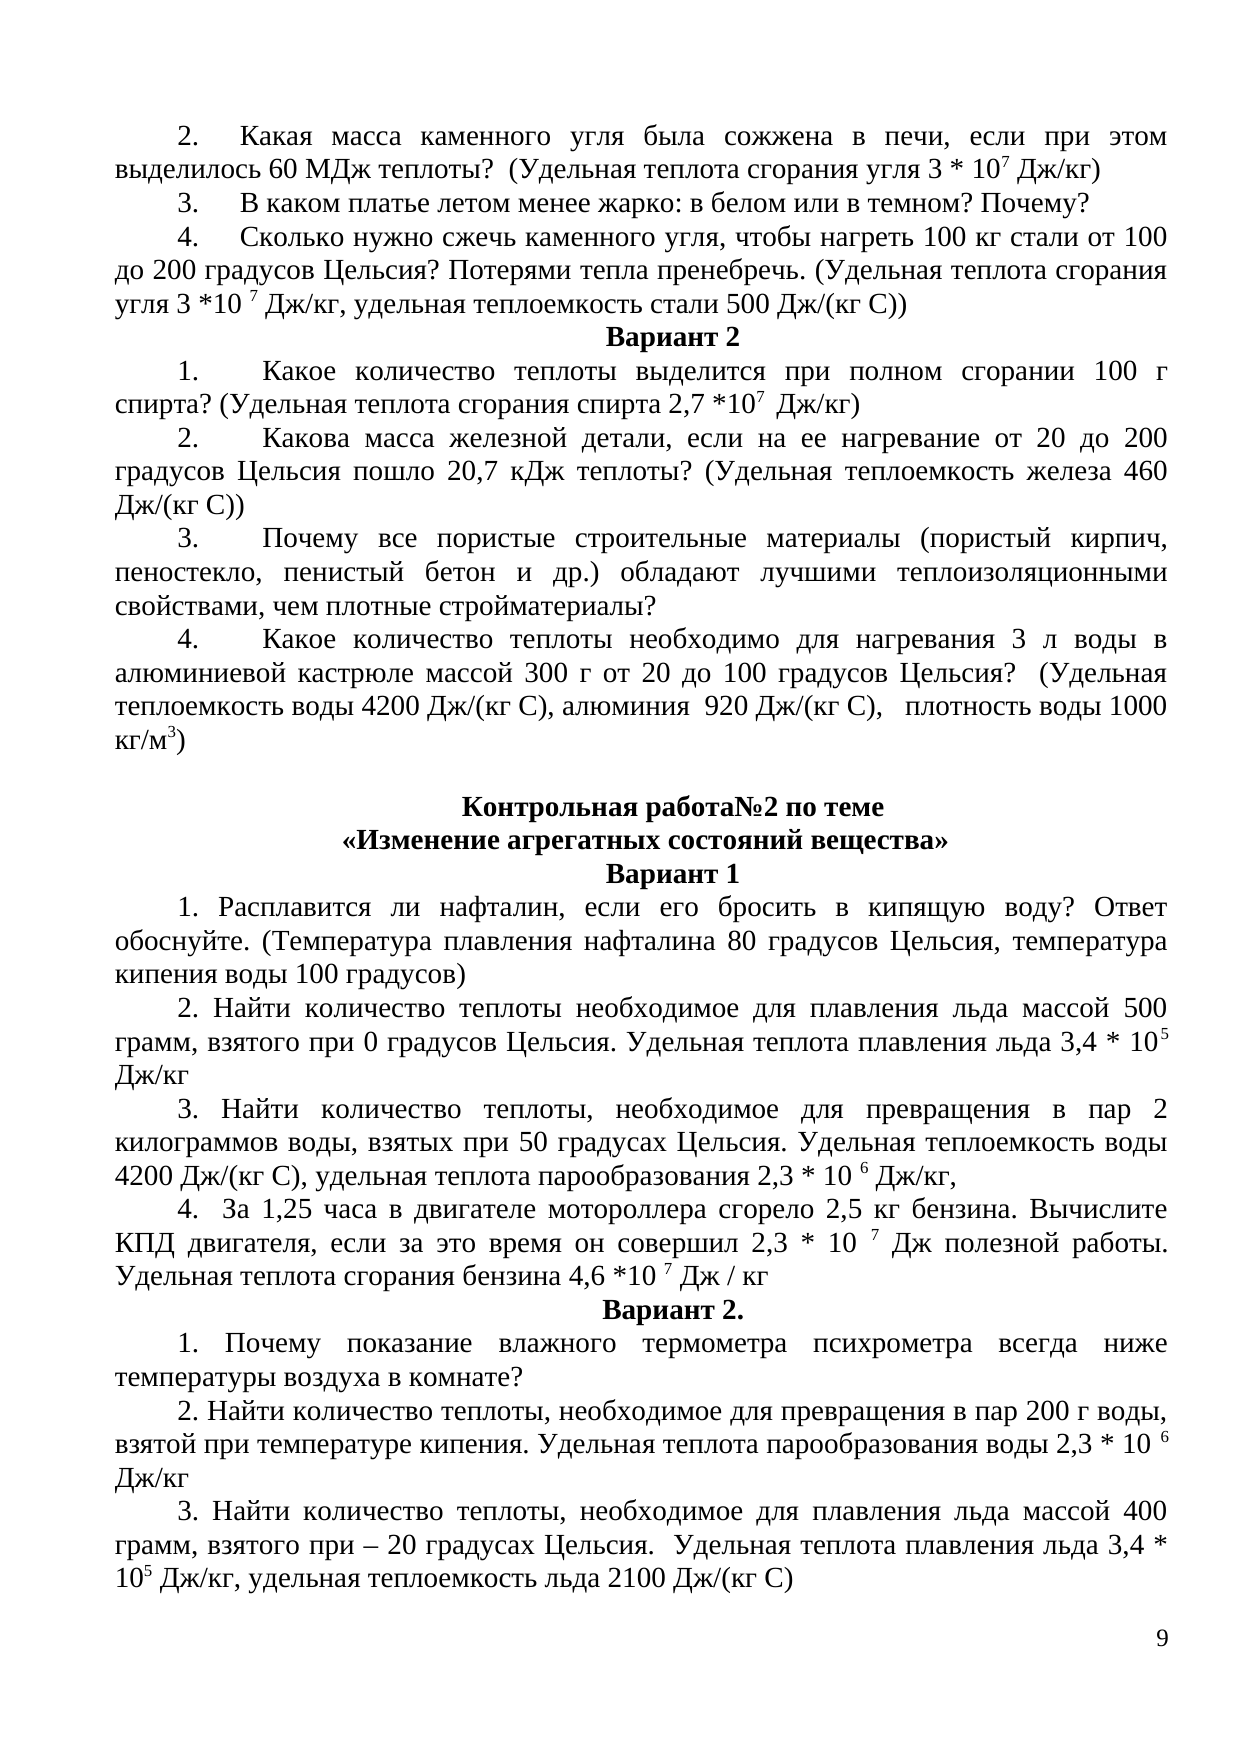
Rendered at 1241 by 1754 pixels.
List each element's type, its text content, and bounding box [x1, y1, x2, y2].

text Контрольная работа№2 по теме «Изменение агрегатных состояний вещества» [114, 789, 1169, 856]
text 1. Почему показание влажного термометра психрометра всегда ниже температуры воздуха в комнате? [114, 1326, 1169, 1393]
text 4. За 1,25 часа в двигателе мотороллера сгорело 2,5 кг бензина. Вычислите КПД двигателя, если за это время он совершил 2,3 * 10 7 Дж полезной работы. Удельная теплота сгорания бензина 4,6 *10 7 Дж / кг [114, 1191, 1169, 1292]
list Какая масса каменного угля была сожжена в печи, если при этом выделилось 60 МДж теплоты? (Удельная теплота сгорания угля 3 * 107 Дж/кг) [114, 118, 1169, 185]
text 3. Найти количество теплоты, необходимое для превращения в пар 2 килограммов воды, взятых при 50 градусах Цельсия. Удельная теплоемкость воды 4200 Дж/(кг С), удельная теплота парообразования 2,3 * 10 6 Дж/кг, [114, 1091, 1169, 1191]
text 1. Расплавится ли нафталин, если его бросить в кипящую воду? Ответ обоснуйте. (Температура плавления нафталина 80 градусов Цельсия, температура кипения воды 100 градусов) [114, 889, 1169, 990]
list Какое количество теплоты выделится при полном сгорании 100 г спирта? (Удельная теплота сгорания спирта 2,7 *107 Дж/кг) [114, 353, 1169, 420]
list Почему все пористые строительные материалы (пористый кирпич, пеностекло, пенистый бетон и др.) обладают лучшими теплоизоляционными свойствами, чем плотные стройматериалы? [114, 521, 1169, 621]
text 2. Найти количество теплоты необходимое для плавления льда массой 500 грамм, взятого при 0 градусов Цельсия. Удельная теплота плавления льда 3,4 * 105 Дж/кг [114, 990, 1169, 1091]
list В каком платье летом менее жарко: в белом или в темном? Почему? [114, 185, 1169, 219]
text Вариант 2 [114, 319, 1169, 353]
text 2. Найти количество теплоты, необходимое для превращения в пар 200 г воды, взятой при температуре кипения. Удельная теплота парообразования воды 2,3 * 10 6 Дж/кг [114, 1393, 1169, 1493]
list Какое количество теплоты необходимо для нагревания 3 л воды в алюминиевой кастрюле массой 300 г от 20 до 100 градусов Цельсия? (Удельная теплоемкость воды 4200 Дж/(кг С), алюминия 920 Дж/(кг С), плотность воды 1000 кг/м3) [114, 621, 1169, 755]
list Сколько нужно сжечь каменного угля, чтобы нагреть 100 кг стали от 100 до 200 градусов Цельсия? Потерями тепла пренебречь. (Удельная теплота сгорания угля 3 *10 7 Дж/кг, удельная теплоемкость стали 500 Дж/(кг С)) [114, 219, 1169, 319]
list Какова масса железной детали, если на ее нагревание от 20 до 200 градусов Цельсия пошло 20,7 кДж теплоты? (Удельная теплоемкость железа 460 Дж/(кг С)) [114, 420, 1169, 521]
text Вариант 2. [114, 1292, 1169, 1326]
text Вариант 1 [114, 856, 1169, 889]
text 3. Найти количество теплоты, необходимое для плавления льда массой 400 грамм, взятого при – 20 градусах Цельсия. Удельная теплота плавления льда 3,4 * 105 Дж/кг, удельная теплоемкость льда 2100 Дж/(кг С) [114, 1493, 1169, 1594]
